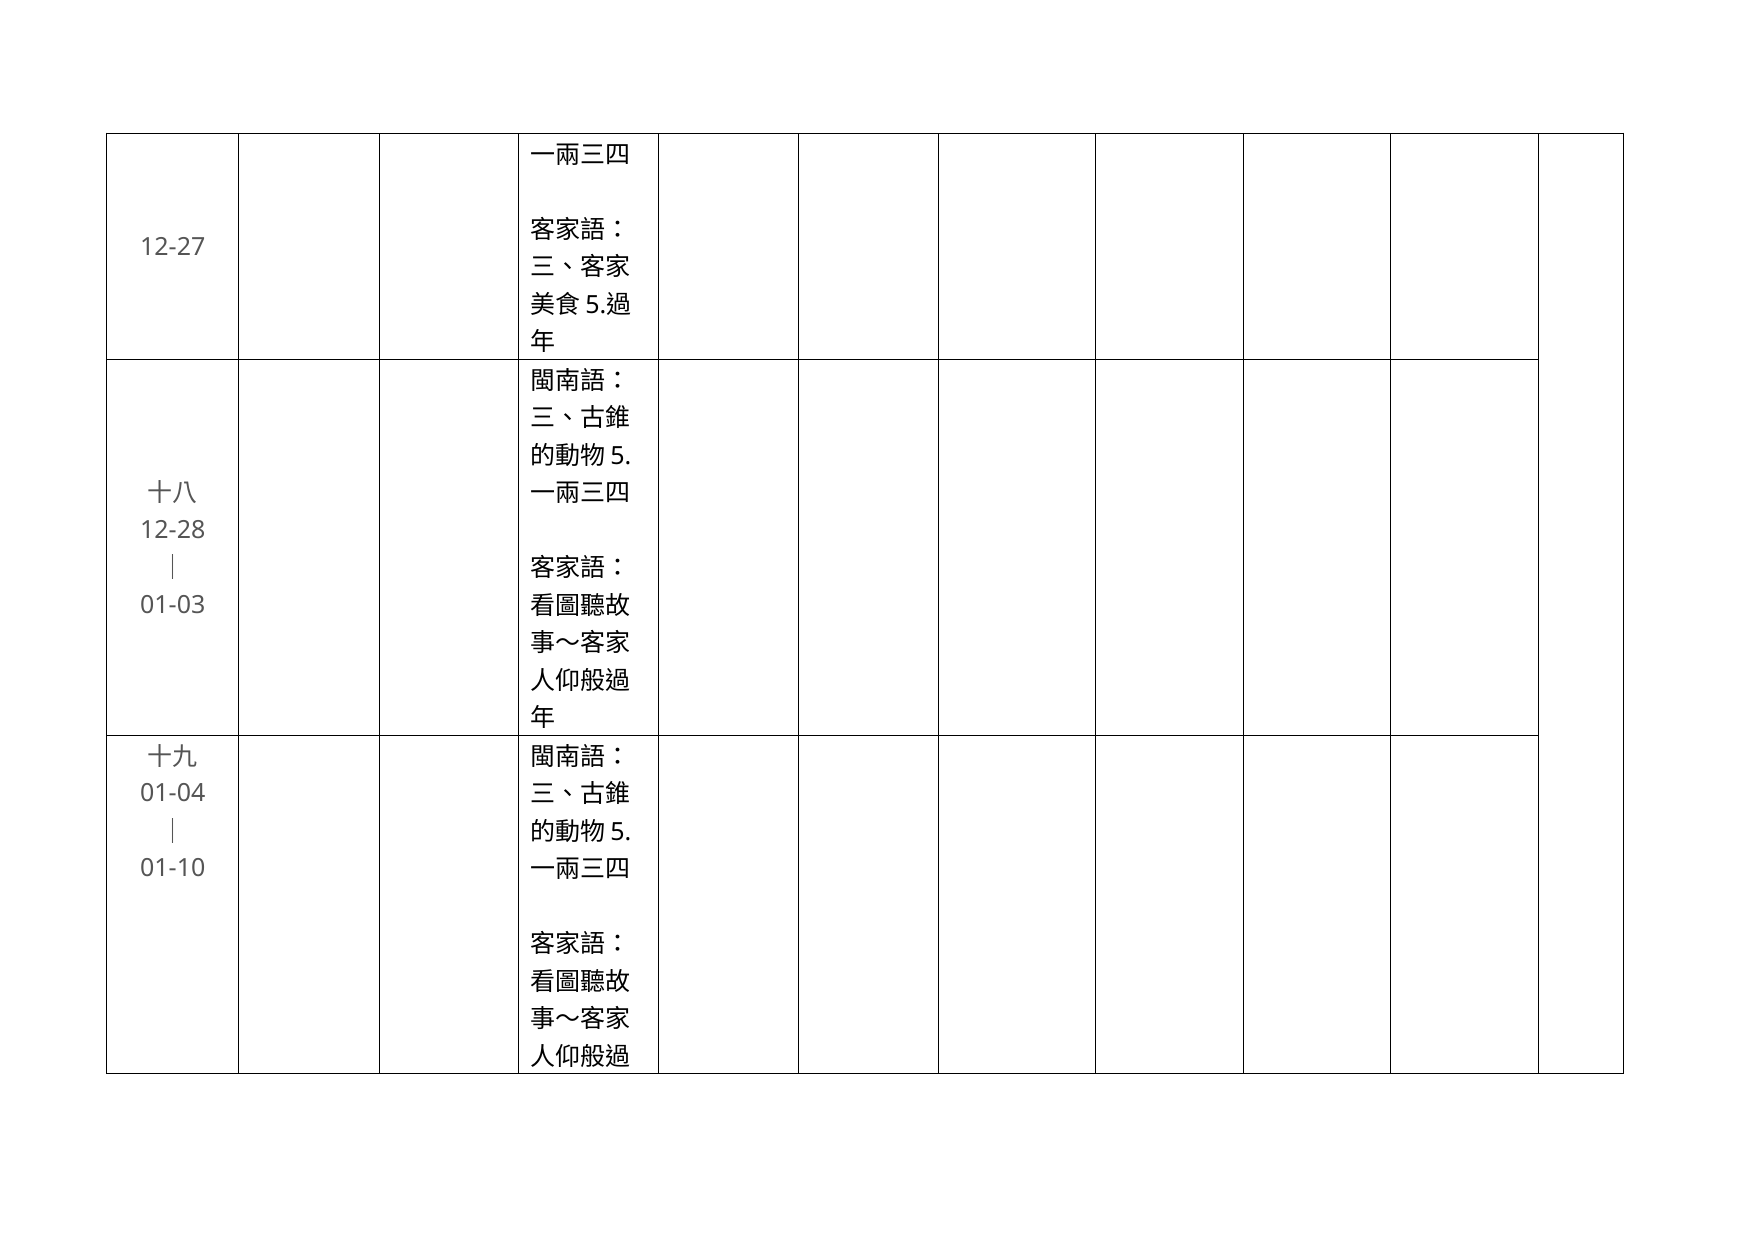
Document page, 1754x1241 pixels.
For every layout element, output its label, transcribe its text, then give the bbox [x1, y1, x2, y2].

table_cell [799, 360, 938, 735]
table_cell 閩南語： 三、古錐的動物5.一兩三四 客家語： 看圖聽故事～客家人仰般過年 [519, 360, 658, 735]
table_cell [799, 736, 938, 1073]
table_cell [1096, 134, 1243, 359]
table_cell [799, 134, 938, 359]
table_cell [239, 360, 379, 735]
table_cell [1391, 736, 1538, 1073]
table_cell [1244, 134, 1390, 359]
table_cell [659, 360, 798, 735]
table_cell [380, 736, 518, 1073]
table_cell [380, 134, 518, 359]
table_cell [380, 360, 518, 735]
table_cell [239, 736, 379, 1073]
table_cell [239, 134, 379, 359]
table_cell 十七 12-21 ｜ 12-27 [107, 134, 238, 359]
table_cell [1096, 360, 1243, 735]
table_cell 十八 12-28 ｜ 01-03 [107, 360, 238, 735]
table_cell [519, 134, 658, 359]
table_cell [1391, 360, 1538, 735]
table_cell [1391, 134, 1538, 359]
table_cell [519, 736, 658, 1073]
table_cell [1096, 736, 1243, 1073]
table_cell 十九 01-04 ｜ 01-10 [107, 736, 238, 1073]
table_cell [1244, 360, 1390, 735]
table_cell [939, 736, 1095, 1073]
table_cell [1244, 736, 1390, 1073]
table_cell [939, 360, 1095, 735]
table_cell [659, 736, 798, 1073]
table_cell [659, 134, 798, 359]
table_cell [939, 134, 1095, 359]
